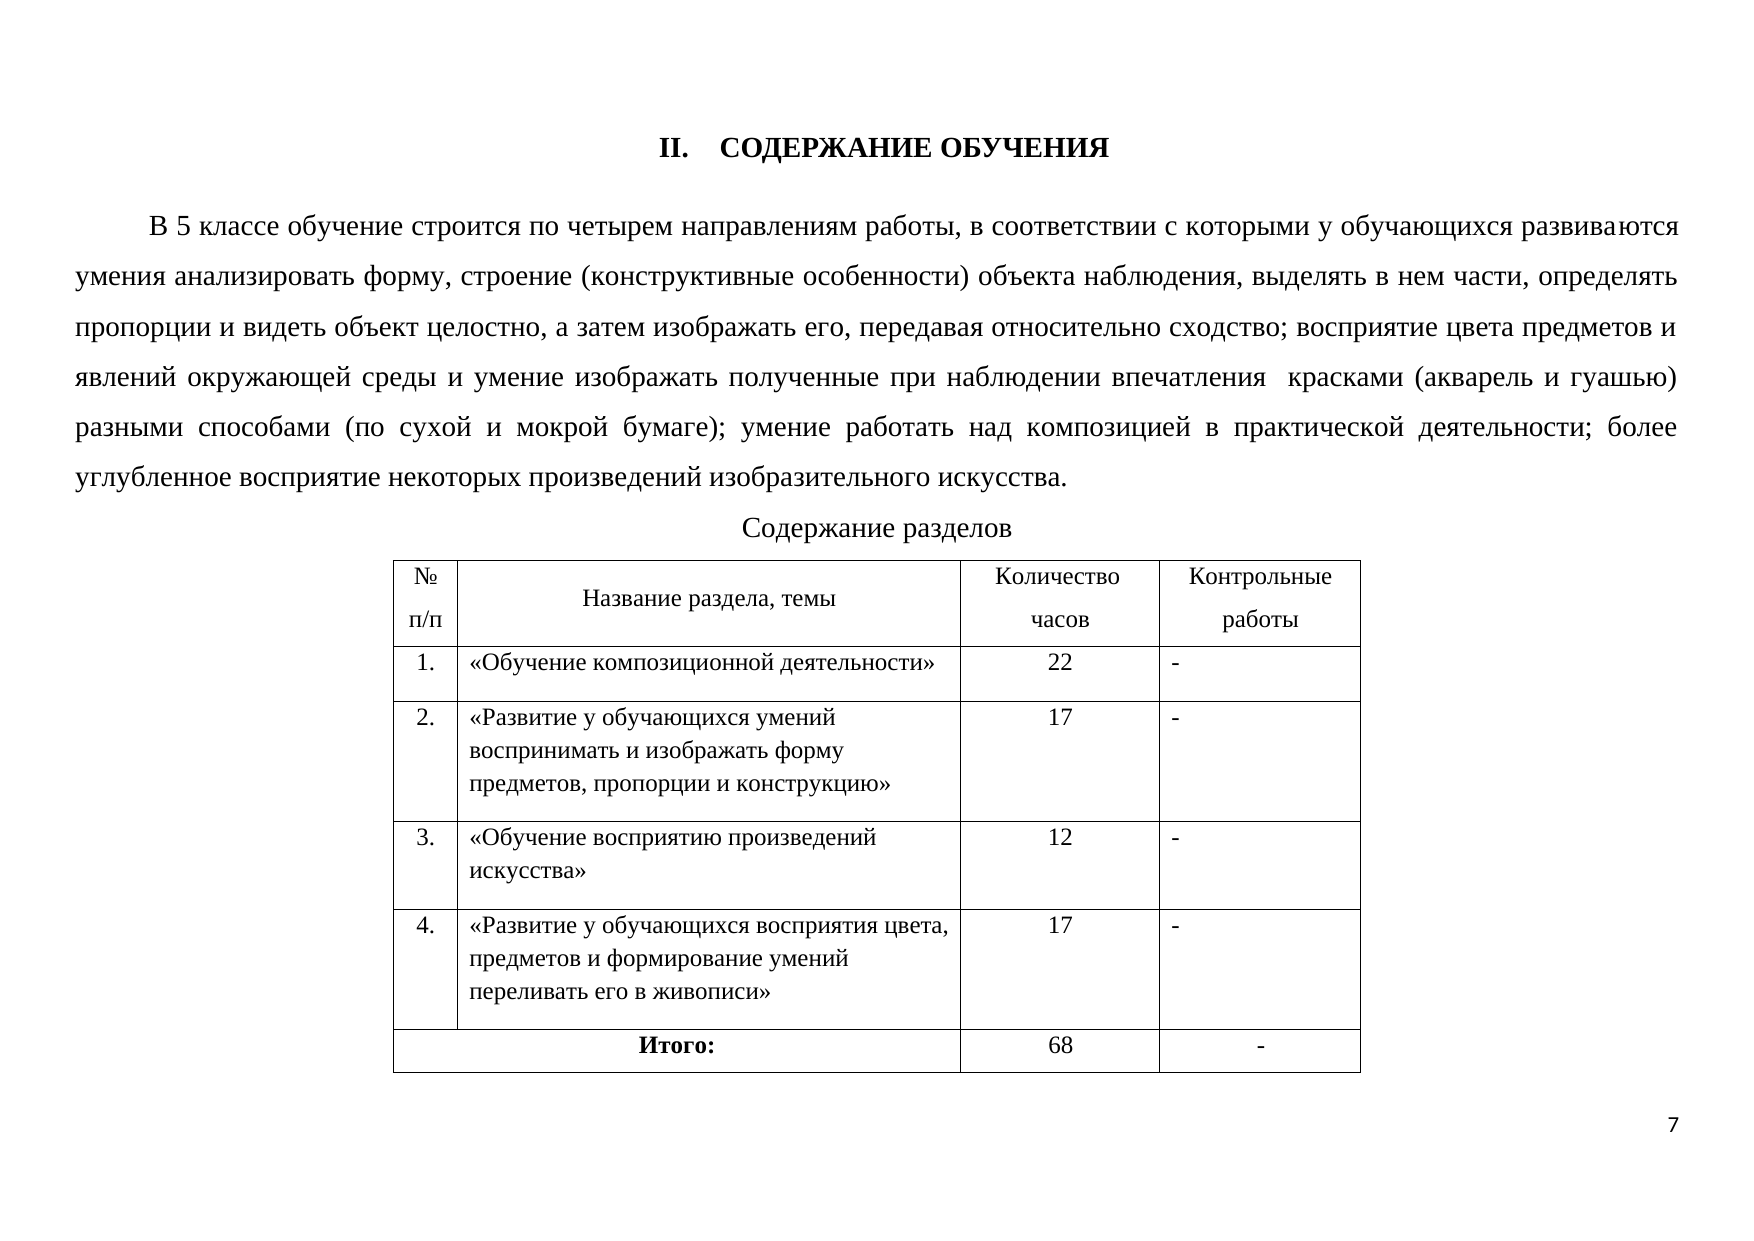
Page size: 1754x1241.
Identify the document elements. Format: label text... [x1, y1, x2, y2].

table_cell - [1160, 702, 1360, 821]
table_header Контрольные работы [1160, 561, 1360, 646]
table_cell «Обучение композиционной деятельности» [458, 647, 960, 701]
table_cell 1. [394, 647, 457, 701]
table_cell 4. [394, 910, 457, 1029]
text Содержание разделов [75, 510, 1679, 543]
table_cell Итого: [394, 1030, 960, 1072]
table_header Название раздела, темы [458, 561, 960, 646]
text В 5 классе обучение строится по четырем направлениям работы, в соответствии с которыми у обучающихся развиваются умения анализировать форму, строение (конструктивные особенности) объекта наблюдения, выделять в нем части, определять пропорции и видеть объект целостно, а затем изображать его, передавая относительно сходство; восприятие цвета предметов и явлений окружающей среды и умение изображать полученные при наблюдении впечатления красками (акварель и гуашью) разными способами (по сухой и мокрой бумаге); умение работать над композицией в практической деятельности; более углубленное восприятие некоторых произведений изобразительного искусства. [75, 208, 1679, 493]
table_cell «Развитие у обучающихся умений воспринимать и изображать форму предметов, пропорции и конструкцию» [458, 702, 960, 821]
table_cell 17 [961, 910, 1159, 1029]
table_cell 2. [394, 702, 457, 821]
table_cell 17 [961, 702, 1159, 821]
table_header Количество часов [961, 561, 1159, 646]
table_header № п/п [394, 561, 457, 646]
table_cell - [1160, 1030, 1360, 1072]
table_cell - [1160, 822, 1360, 909]
table_cell «Обучение восприятию произведений искусства» [458, 822, 960, 909]
subtitle СОДЕРЖАНИЕ ОБУЧЕНИЯ [75, 130, 1679, 202]
table_cell 22 [961, 647, 1159, 701]
table_cell 3. [394, 822, 457, 909]
table_cell 68 [961, 1030, 1159, 1072]
table_cell 12 [961, 822, 1159, 909]
table_cell «Развитие у обучающихся восприятия цвета, предметов и формирование умений переливать его в живописи» [458, 910, 960, 1029]
table_cell - [1160, 910, 1360, 1029]
table_cell - [1160, 647, 1360, 701]
